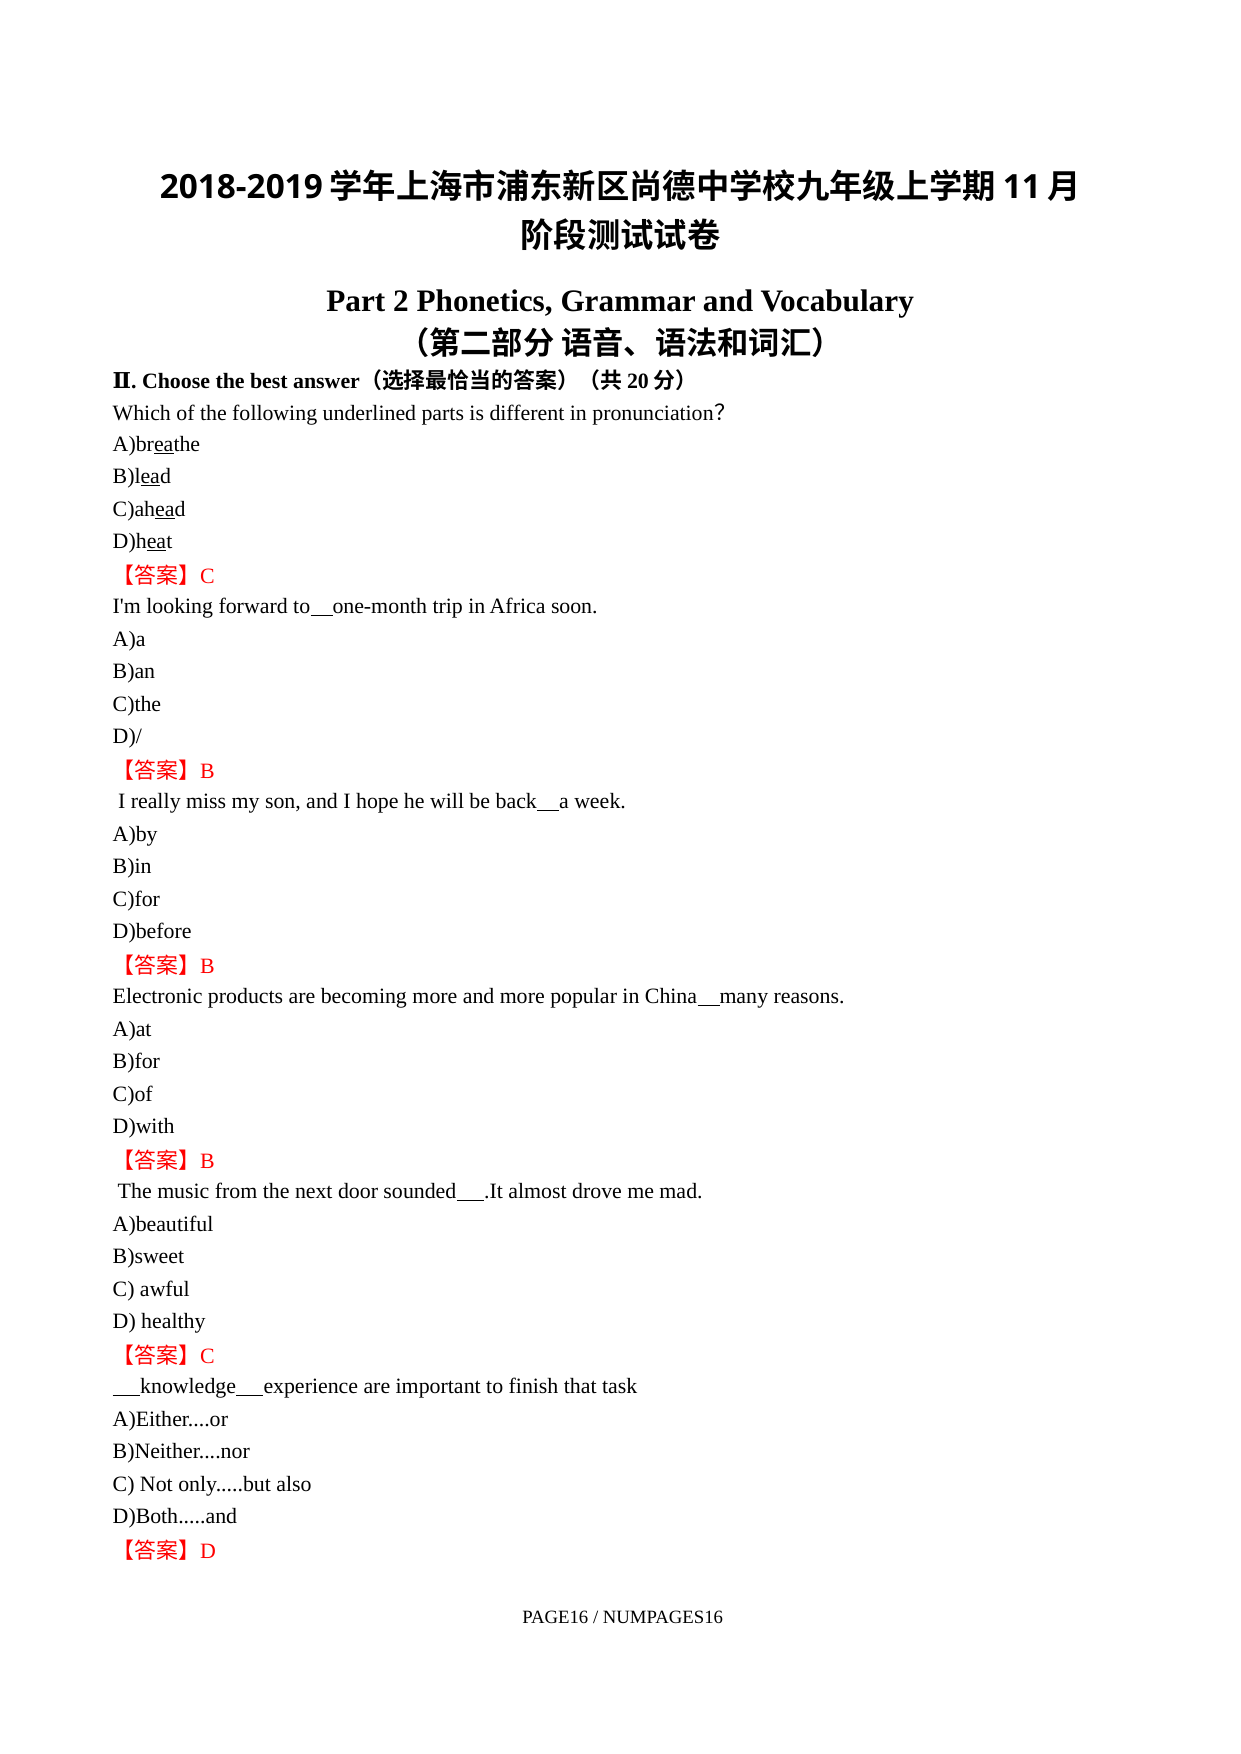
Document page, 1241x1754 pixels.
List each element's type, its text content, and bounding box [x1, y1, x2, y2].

text B)Neither....nor [112, 1435, 1128, 1467]
text A)breathe [112, 427, 1128, 460]
text Ⅱ. Choose the best answer（选择最恰当的答案）（共20分） [112, 363, 1128, 395]
text B)lead [112, 460, 1128, 492]
text A)a [112, 622, 1128, 655]
text 【答案】C [112, 1337, 1128, 1370]
text A)Either....or [112, 1402, 1128, 1435]
text D)Both.....and [112, 1500, 1128, 1532]
text 2018-2019学年上海市浦东新区尚德中学校九年级上学期11月 [112, 160, 1128, 208]
text B)in [112, 850, 1128, 882]
text Which of the following underlined parts is different in pronunciation？ [112, 395, 1128, 427]
text C) awful [112, 1272, 1128, 1305]
text A)at [112, 1012, 1128, 1045]
text I'm looking forward to one-month trip in Africa soon. [112, 590, 1128, 622]
text B)sweet [112, 1240, 1128, 1272]
text D)before [112, 915, 1128, 947]
text Part 2 Phonetics, Grammar and Vocabulary [112, 282, 1128, 318]
text D)heat [112, 525, 1128, 557]
text 【答案】B [112, 752, 1128, 785]
text Electronic products are becoming more and more popular in China many reasons. [112, 980, 1128, 1012]
text D)/ [112, 720, 1128, 752]
text The music from the next door sounded .It almost drove me mad. [112, 1175, 1128, 1207]
text C)ahead [112, 492, 1128, 525]
text C)for [112, 882, 1128, 915]
text C)of [112, 1077, 1128, 1110]
text I really miss my son, and I hope he will be back a week. [112, 785, 1128, 817]
text 【答案】B [112, 1142, 1128, 1175]
text C)the [112, 687, 1128, 720]
text B)for [112, 1045, 1128, 1077]
text 【答案】C [112, 557, 1128, 590]
text 【答案】D [112, 1532, 1128, 1565]
text 阶段测试试卷 [112, 208, 1128, 257]
text A)beautiful [112, 1207, 1128, 1240]
text B)an [112, 655, 1128, 687]
text knowledge experience are important to finish that task [112, 1370, 1128, 1402]
text C) Not only.....but also [112, 1467, 1128, 1500]
text D) healthy [112, 1305, 1128, 1337]
text 【答案】B [112, 947, 1128, 980]
text D)with [112, 1110, 1128, 1142]
text A)by [112, 817, 1128, 850]
text （第二部分 语音、语法和词汇） [112, 318, 1128, 363]
